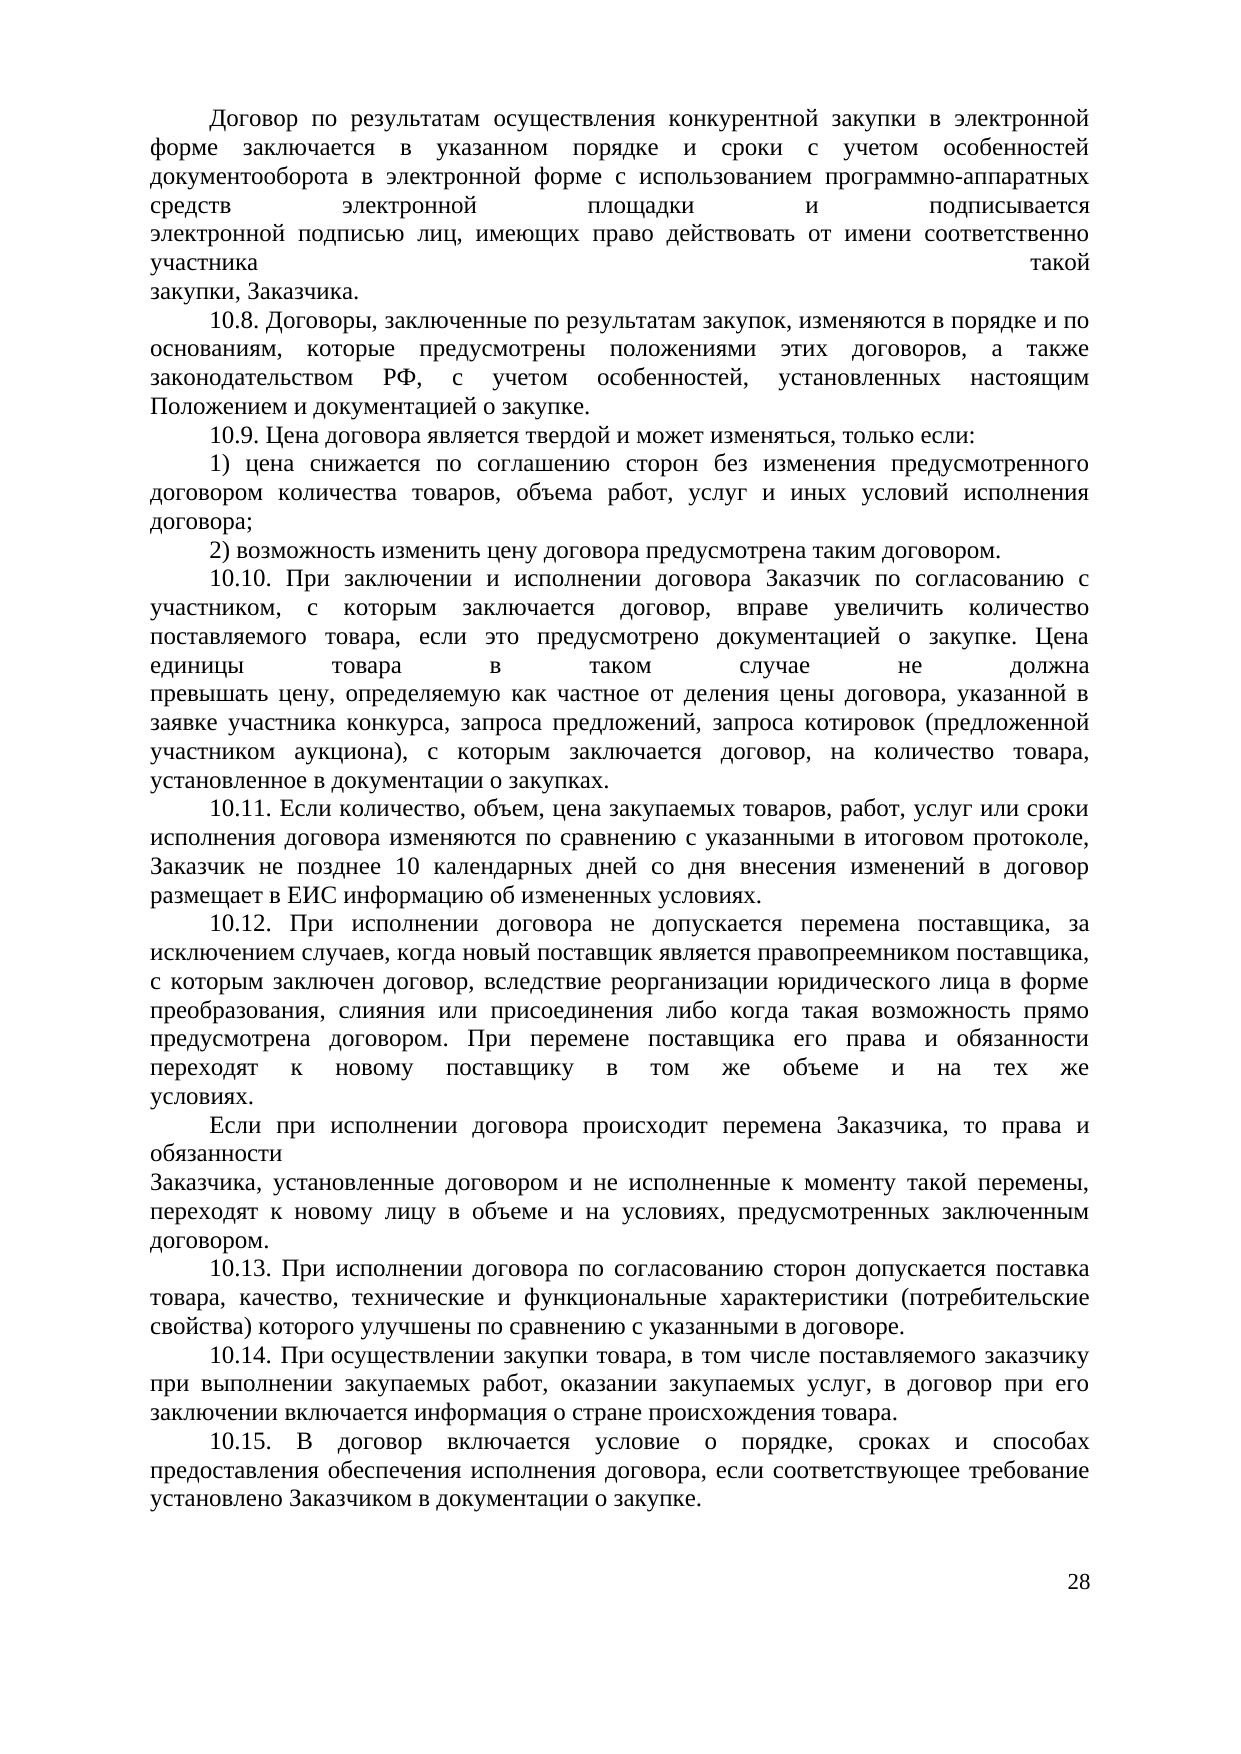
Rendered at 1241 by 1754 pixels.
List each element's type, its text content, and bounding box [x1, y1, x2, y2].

text 1) цена снижается по соглашению сторон без изменения предусмотренного договором количества товаров, объема работ, услуг и иных условий исполнения договора; [150, 448, 1090, 535]
text 10.8. Договоры, заключенные по результатам закупок, изменяются в порядке и по основаниям, которые предусмотрены положениями этих договоров, а также законодательством РФ, с учетом особенностей, установленных настоящим Положением и документацией о закупке. [150, 305, 1090, 420]
text 10.10. При заключении и исполнении договора Заказчик по согласованию с участником, с которым заключается договор, вправе увеличить количество поставляемого товара, если это предусмотрено документацией о закупке. Цена единицы товара в таком случае не должна превышать цену, определяемую как частное от деления цены договора, указанной в заявке участника конкурса, запроса предложений, запроса котировок (предложенной участником аукциона), с которым заключается договор, на количество товара, установленное в документации о закупках. [150, 563, 1090, 793]
text Если при исполнении договора происходит перемена Заказчика, то права и обязанности Заказчика, установленные договором и не исполненные к моменту такой перемены, переходят к новому лицу в объеме и на условиях, предусмотренных заключенным договором. [150, 1110, 1090, 1253]
text 10.14. При осуществлении закупки товара, в том числе поставляемого заказчику при выполнении закупаемых работ, оказании закупаемых услуг, в договор при его заключении включается информация о стране происхождения товара. [150, 1340, 1090, 1426]
text 2) возможность изменить цену договора предусмотрена таким договором. [150, 535, 1090, 563]
text Договор по результатам осуществления конкурентной закупки в электронной форме заключается в указанном порядке и сроки с учетом особенностей документооборота в электронной форме с использованием программно-аппаратных средств электронной площадки и подписывается электронной подписью лиц, имеющих право действовать от имени соответственно участника такой закупки, Заказчика. [150, 103, 1090, 305]
text 10.9. Цена договора является твердой и может изменяться, только если: [150, 420, 1090, 448]
text 10.15. В договор включается условие о порядке, сроках и способах предоставления обеспечения исполнения договора, если соответствующее требование установлено Заказчиком в документации о закупке. [150, 1426, 1090, 1512]
text 10.12. При исполнении договора не допускается перемена поставщика, за исключением случаев, когда новый поставщик является правопреемником поставщика, с которым заключен договор, вследствие реорганизации юридического лица в форме преобразования, слияния или присоединения либо когда такая возможность прямо предусмотрена договором. При перемене поставщика его права и обязанности переходят к новому поставщику в том же объеме и на тех же условиях. [150, 908, 1090, 1110]
text 10.13. При исполнении договора по согласованию сторон допускается поставка товара, качество, технические и функциональные характеристики (потребительские свойства) которого улучшены по сравнению с указанными в договоре. [150, 1253, 1090, 1340]
text 10.11. Если количество, объем, цена закупаемых товаров, работ, услуг или сроки исполнения договора изменяются по сравнению с указанными в итоговом протоколе, Заказчик не позднее 10 календарных дней со дня внесения изменений в договор размещает в ЕИС информацию об измененных условиях. [150, 793, 1090, 908]
